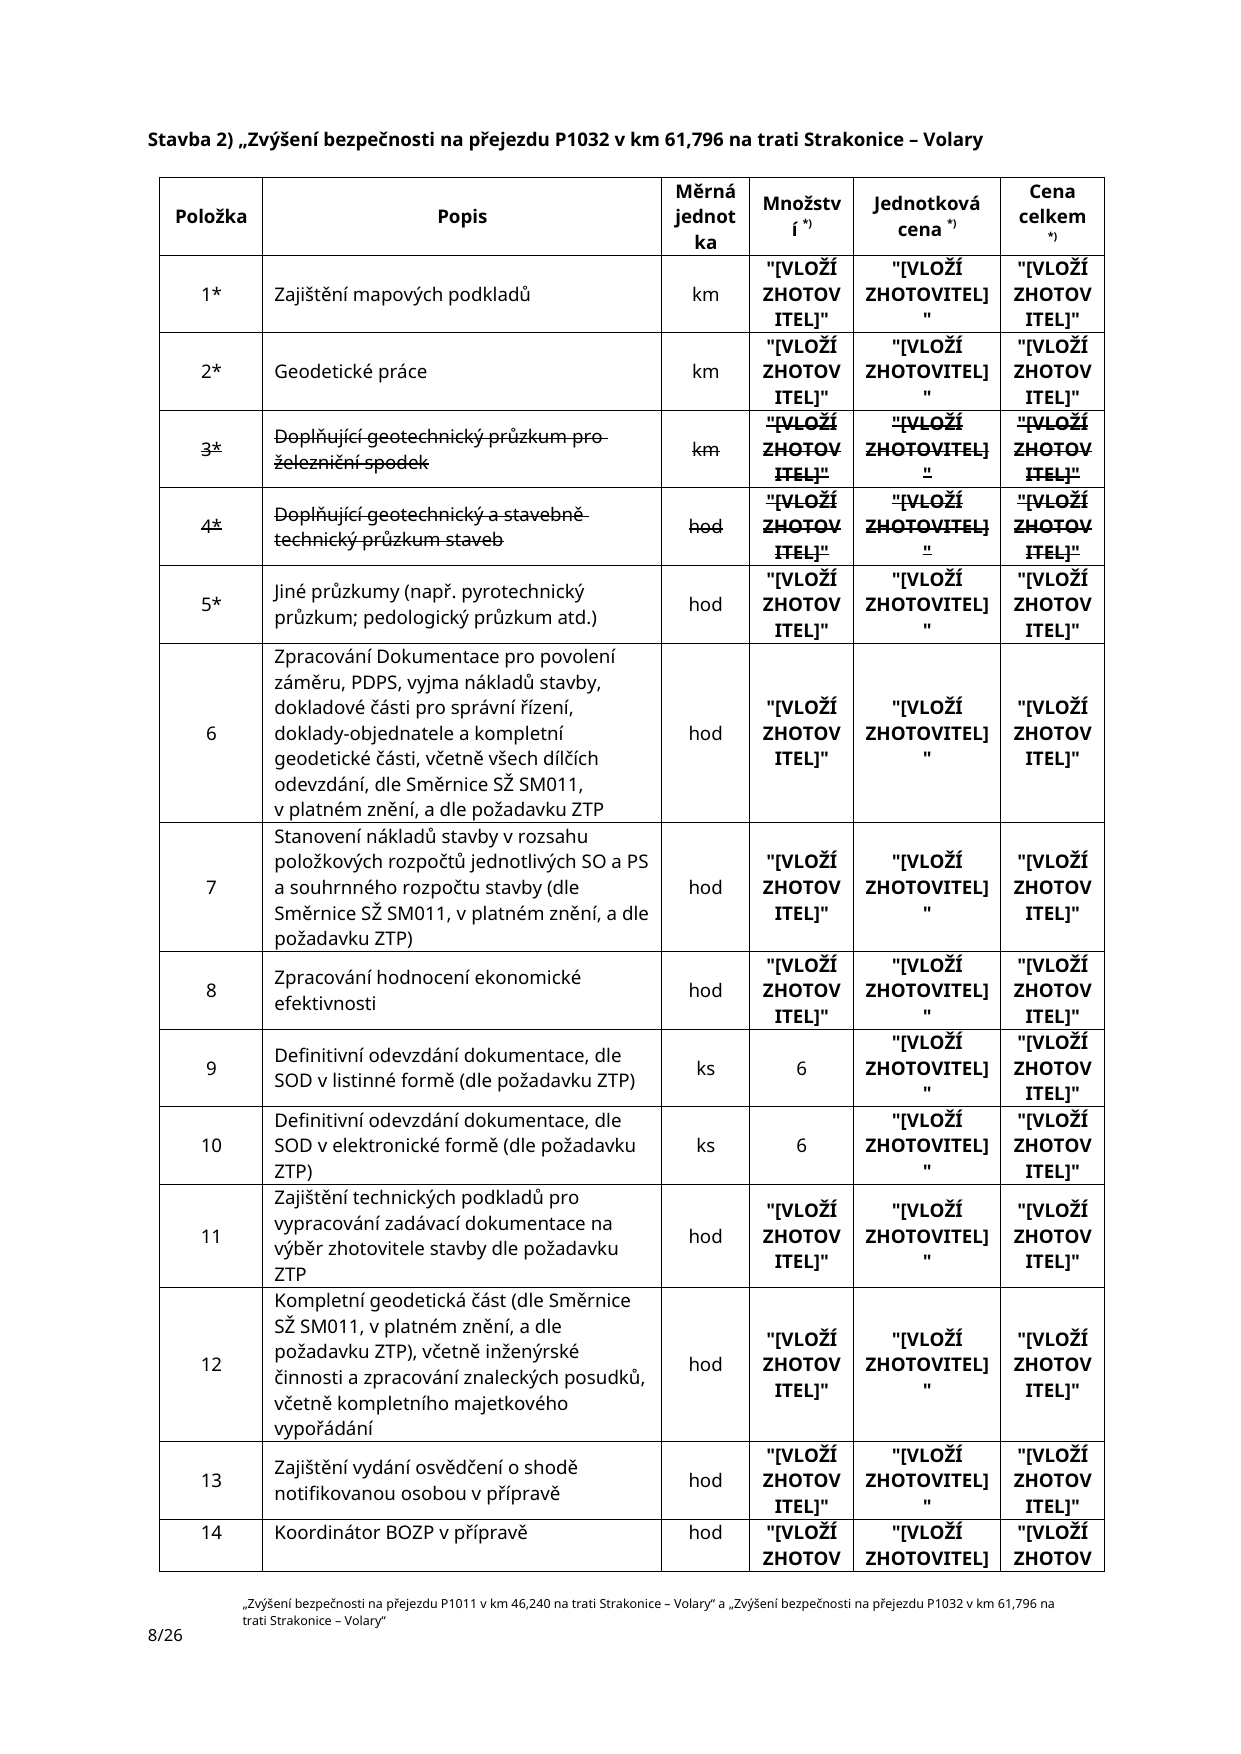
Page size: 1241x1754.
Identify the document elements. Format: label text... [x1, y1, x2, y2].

table_cell 1* [160, 256, 262, 332]
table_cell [750, 1520, 853, 1571]
table_cell Zpracování Dokumentace pro povolení záměru, PDPS, vyjma nákladů stavby, dokladové části pro správní řízení, doklady-objednatele a kompletní geodetické části, včetně všech dílčích odevzdání, dle Směrnice SŽ SM011, v platném znění, a dle požadavku ZTP [263, 644, 661, 822]
table_cell "[VLOŽÍ ZHOTOVITEL]" [750, 488, 853, 565]
table_cell "[VLOŽÍ ZHOTOVITEL]" [854, 333, 1000, 410]
table_cell km [662, 411, 749, 487]
table_cell Doplňující geotechnický a stavebně technický průzkum staveb [263, 488, 661, 565]
table_cell ks [662, 1107, 749, 1184]
table_cell "[VLOŽÍ ZHOTOVITEL]" [750, 256, 853, 332]
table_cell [1001, 1520, 1104, 1571]
table_cell "[VLOŽÍ ZHOTOVITEL]" [854, 488, 1000, 565]
table_cell "[VLOŽÍ ZHOTOVITEL]" [1001, 566, 1104, 642]
table_cell "[VLOŽÍ ZHOTOVITEL]" [750, 333, 853, 410]
table_cell 5* [160, 566, 262, 642]
table_cell hod [662, 1185, 749, 1287]
table_cell Kompletní geodetická část (dle Směrnice SŽ SM011, v platném znění, a dle požadavku ZTP), včetně inženýrské činnosti a zpracování znaleckých posudků, včetně kompletního majetkového vypořádání [263, 1288, 661, 1441]
table_cell 6 [750, 1107, 853, 1184]
table_cell hod [662, 952, 749, 1028]
table_cell "[VLOŽÍ ZHOTOVITEL]" [854, 1442, 1000, 1518]
table_cell "[VLOŽÍ ZHOTOVITEL]" [1001, 1442, 1104, 1518]
table_cell hod [662, 566, 749, 642]
table_cell "[VLOŽÍ ZHOTOVITEL]" [854, 1107, 1000, 1184]
table_cell "[VLOŽÍ ZHOTOVITEL]" [750, 1442, 853, 1518]
table_cell 13 [160, 1442, 262, 1518]
table_cell 9 [160, 1030, 262, 1106]
table_cell Stanovení nákladů stavby v rozsahu položkových rozpočtů jednotlivých SO a PS a souhrnného rozpočtu stavby (dle Směrnice SŽ SM011, v platném znění, a dle požadavku ZTP) [263, 823, 661, 951]
table_cell ks [662, 1030, 749, 1106]
table_header Měrná jednotka [662, 178, 749, 254]
table_cell 6 [750, 1030, 853, 1106]
table_cell "[VLOŽÍ ZHOTOVITEL]" [1001, 1107, 1104, 1184]
table_cell hod [662, 1442, 749, 1518]
table_cell 10 [160, 1107, 262, 1184]
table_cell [854, 1520, 1000, 1571]
table_cell "[VLOŽÍ ZHOTOVITEL]" [1001, 823, 1104, 951]
table_cell "[VLOŽÍ ZHOTOVITEL]" [1001, 333, 1104, 410]
table_header Položka [160, 178, 262, 254]
table_cell "[VLOŽÍ ZHOTOVITEL]" [750, 823, 853, 951]
table_cell "[VLOŽÍ ZHOTOVITEL]" [854, 1030, 1000, 1106]
table_header Jednotková cena *) [854, 178, 1000, 254]
table_cell hod [662, 488, 749, 565]
table_cell "[VLOŽÍ ZHOTOVITEL]" [1001, 411, 1104, 487]
table_cell "[VLOŽÍ ZHOTOVITEL]" [1001, 488, 1104, 565]
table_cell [263, 1520, 661, 1571]
table_cell Zpracování hodnocení ekonomické efektivnosti [263, 952, 661, 1028]
table_cell "[VLOŽÍ ZHOTOVITEL]" [750, 411, 853, 487]
table_cell 7 [160, 823, 262, 951]
table_cell "[VLOŽÍ ZHOTOVITEL]" [1001, 256, 1104, 332]
table_cell "[VLOŽÍ ZHOTOVITEL]" [750, 1288, 853, 1441]
table_cell Zajištění technických podkladů pro vypracování zadávací dokumentace na výběr zhotovitele stavby dle požadavku ZTP [263, 1185, 661, 1287]
table_header Množství *) [750, 178, 853, 254]
table_cell Jiné průzkumy (např. pyrotechnický průzkum; pedologický průzkum atd.) [263, 566, 661, 642]
table_cell Definitivní odevzdání dokumentace, dle SOD v elektronické formě (dle požadavku ZTP) [263, 1107, 661, 1184]
table_cell "[VLOŽÍ ZHOTOVITEL]" [854, 566, 1000, 642]
table_cell km [662, 256, 749, 332]
table_cell hod [662, 644, 749, 822]
table_cell "[VLOŽÍ ZHOTOVITEL]" [854, 411, 1000, 487]
table_cell Geodetické práce [263, 333, 661, 410]
table_cell "[VLOŽÍ ZHOTOVITEL]" [854, 644, 1000, 822]
table_cell "[VLOŽÍ ZHOTOVITEL]" [1001, 952, 1104, 1028]
table_cell 12 [160, 1288, 262, 1441]
table_cell 8 [160, 952, 262, 1028]
table_cell Zajištění vydání osvědčení o shodě notifikovanou osobou v přípravě [263, 1442, 661, 1518]
table_cell "[VLOŽÍ ZHOTOVITEL]" [854, 256, 1000, 332]
table_cell "[VLOŽÍ ZHOTOVITEL]" [1001, 644, 1104, 822]
table_cell "[VLOŽÍ ZHOTOVITEL]" [854, 1185, 1000, 1287]
table_header Cena celkem *) [1001, 178, 1104, 254]
table_cell "[VLOŽÍ ZHOTOVITEL]" [854, 952, 1000, 1028]
table_cell "[VLOŽÍ ZHOTOVITEL]" [854, 823, 1000, 951]
table_cell "[VLOŽÍ ZHOTOVITEL]" [1001, 1185, 1104, 1287]
table_cell Zajištění mapových podkladů [263, 256, 661, 332]
table_cell 2* [160, 333, 262, 410]
table_cell "[VLOŽÍ ZHOTOVITEL]" [750, 1185, 853, 1287]
table_cell "[VLOŽÍ ZHOTOVITEL]" [750, 566, 853, 642]
table_cell 14 [160, 1520, 262, 1571]
table_cell 6 [160, 644, 262, 822]
table_cell "[VLOŽÍ ZHOTOVITEL]" [750, 952, 853, 1028]
table_header Popis [263, 178, 661, 254]
table_cell 4* [160, 488, 262, 565]
table_cell "[VLOŽÍ ZHOTOVITEL]" [1001, 1288, 1104, 1441]
table_cell 11 [160, 1185, 262, 1287]
table_cell "[VLOŽÍ ZHOTOVITEL]" [1001, 1030, 1104, 1106]
table_cell 3* [160, 411, 262, 487]
table_cell Definitivní odevzdání dokumentace, dle SOD v listinné formě (dle požadavku ZTP) [263, 1030, 661, 1106]
table_cell hod [662, 823, 749, 951]
table_cell Doplňující geotechnický průzkum pro železniční spodek [263, 411, 661, 487]
text Stavba 2) „Zvýšení bezpečnosti na přejezdu P1032 v km 61,796 na trati Strakonice – Volary [148, 126, 1092, 152]
table_cell "[VLOŽÍ ZHOTOVITEL]" [854, 1288, 1000, 1441]
table_cell hod [662, 1288, 749, 1441]
table_cell "[VLOŽÍ ZHOTOVITEL]" [750, 644, 853, 822]
table_cell km [662, 333, 749, 410]
table_cell hod [662, 1520, 749, 1571]
